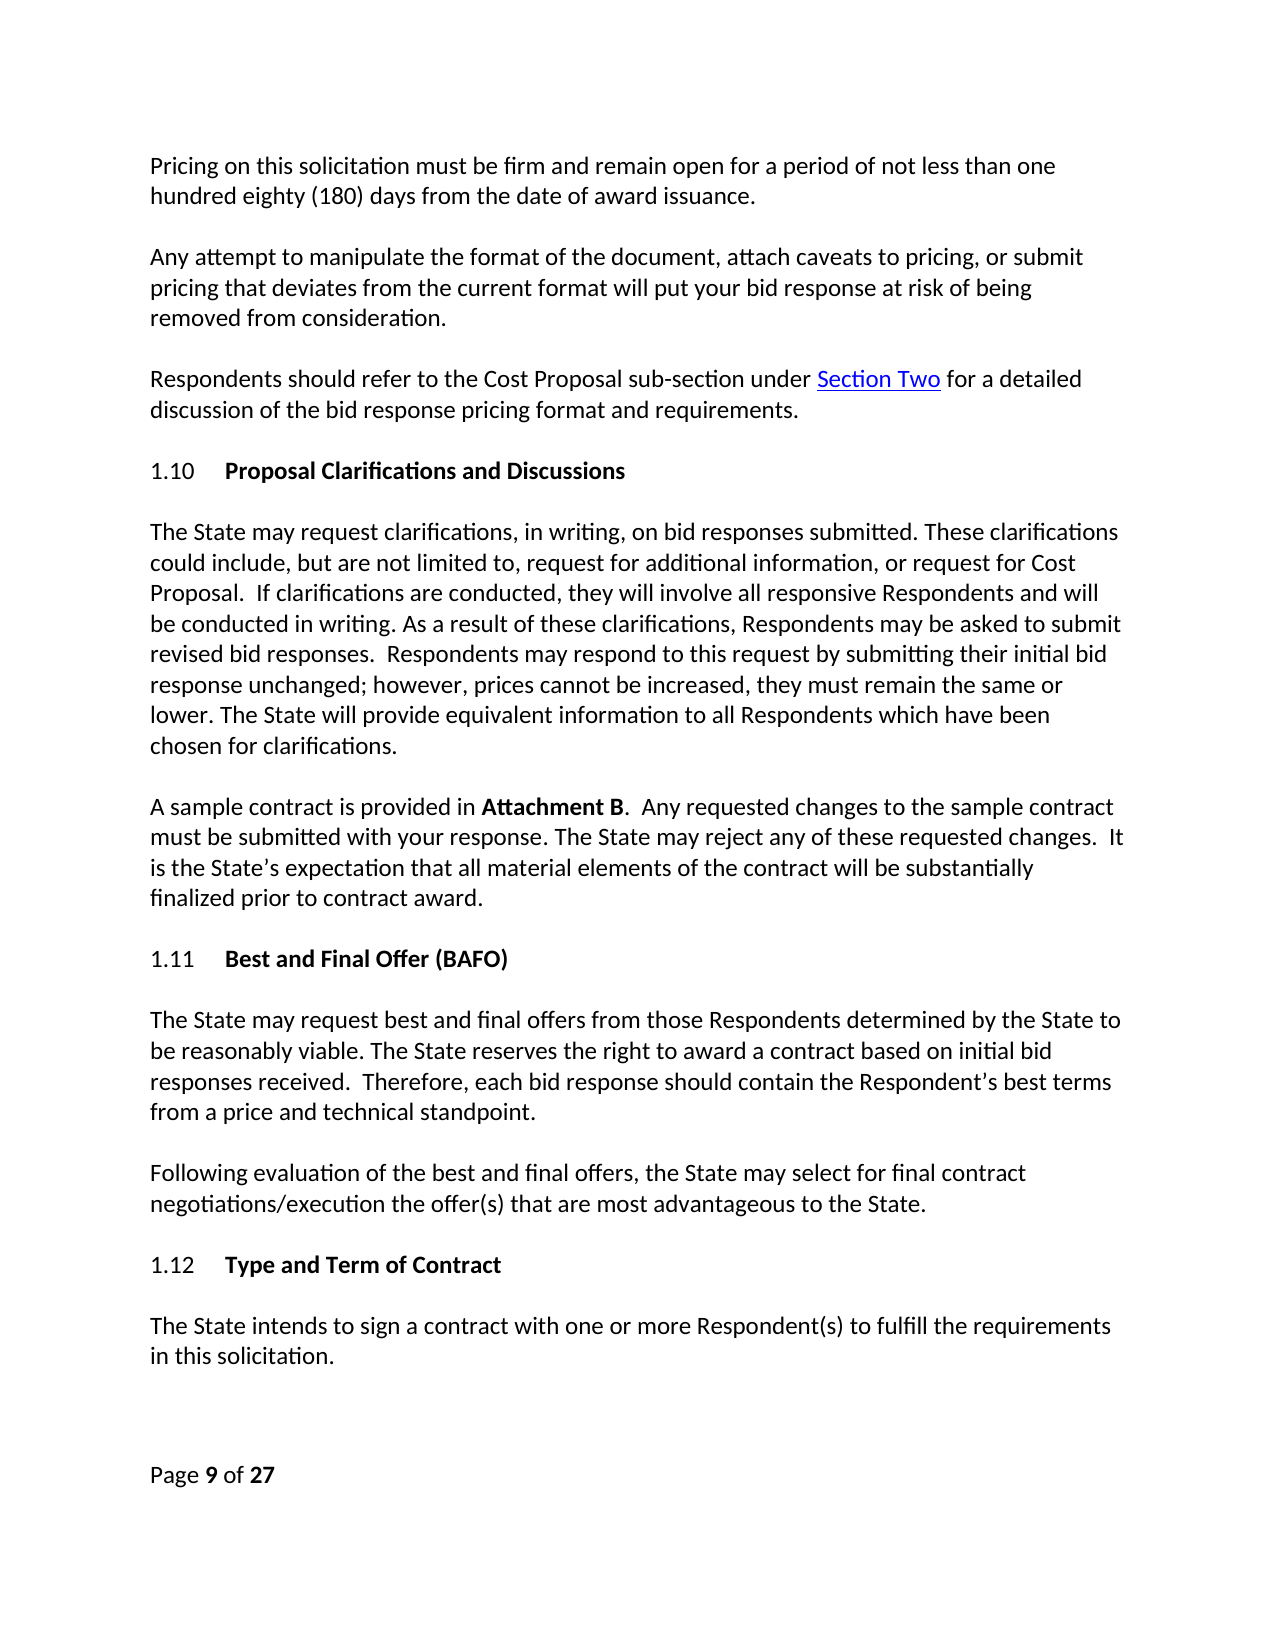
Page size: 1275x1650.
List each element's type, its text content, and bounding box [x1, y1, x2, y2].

text A sample contract is provided in Attachment B. Any requested changes to the sample contract must be submitted with your response. The State may reject any of these requested changes. It is the State’s expectation that all material elements of the contract will be substantially finalized prior to contract award. [150, 791, 1125, 913]
text Respondents should refer to the Cost Proposal sub-section under Section Two for a detailed discussion of the bid response pricing format and requirements. [150, 364, 1125, 425]
text Any attempt to manipulate the format of the document, attach caveats to pricing, or submit pricing that deviates from the current format will put your bid response at risk of being removed from consideration. [150, 242, 1125, 333]
text The State may request best and final offers from those Respondents determined by the State to be reasonably viable. The State reserves the right to award a contract based on initial bid responses received. Therefore, each bid response should contain the Respondent’s best terms from a price and technical standpoint. [150, 1004, 1125, 1127]
text Following evaluation of the best and final offers, the State may select for final contract negotiations/execution the offer(s) that are most advantageous to the State. [150, 1157, 1125, 1218]
text Pricing on this solicitation must be firm and remain open for a period of not less than one hundred eighty (180) days from the date of award issuance. [150, 150, 1125, 211]
text The State intends to sign a contract with one or more Respondent(s) to fulfill the requirements in this solicitation. [150, 1310, 1125, 1371]
text The State may request clarifications, in writing, on bid responses submitted. These clarifications could include, but are not limited to, request for additional information, or request for Cost Proposal. If clarifications are conducted, they will involve all responsive Respondents and will be conducted in writing. As a result of these clarifications, Respondents may be asked to submit revised bid responses. Respondents may respond to this request by submitting their initial bid response unchanged; however, prices cannot be increased, they must remain the same or lower. The State will provide equivalent information to all Respondents which have been chosen for clarifications. [150, 516, 1125, 760]
subtitle 1.12 Type and Term of Contract [150, 1249, 1125, 1279]
subtitle 1.11 Best and Final Offer (BAFO) [150, 943, 1125, 974]
subtitle 1.10 Proposal Clarifications and Discussions [150, 455, 1125, 486]
